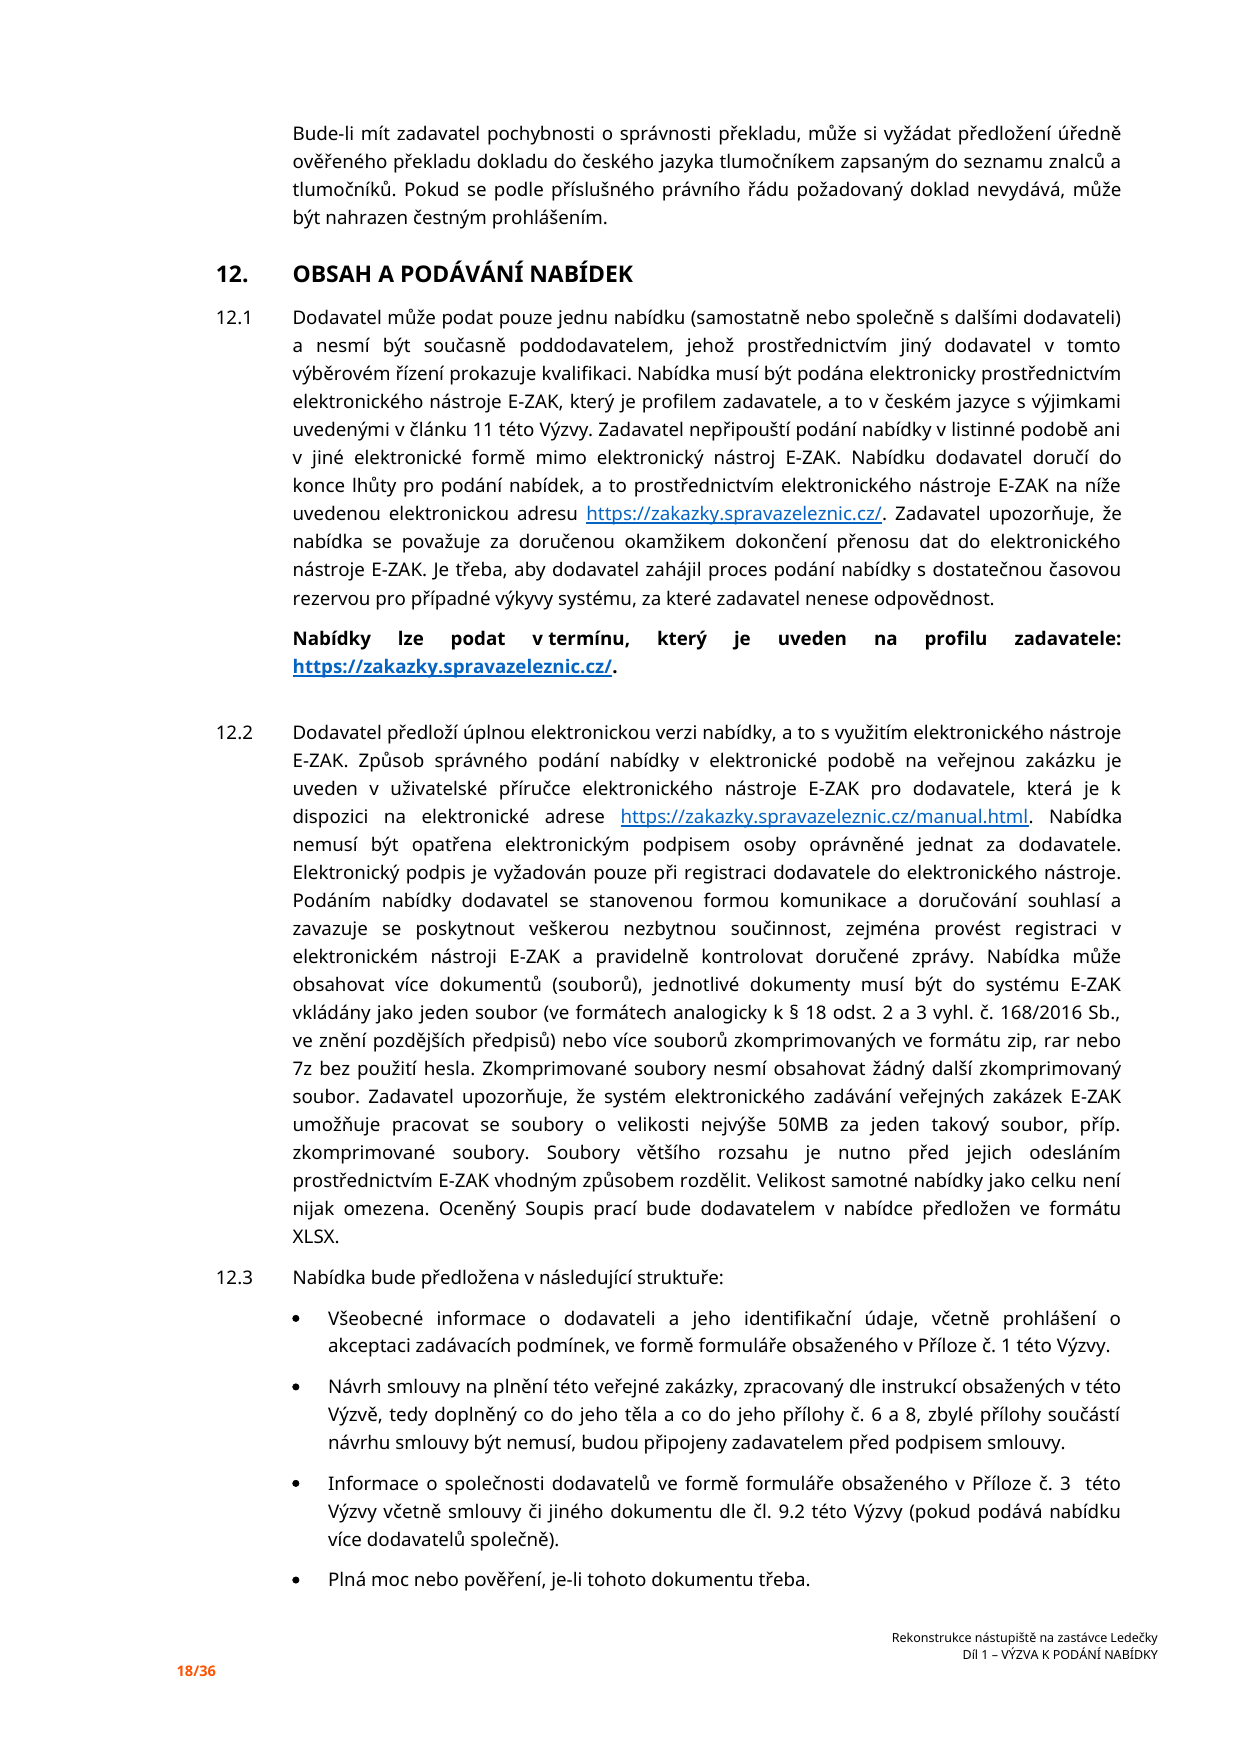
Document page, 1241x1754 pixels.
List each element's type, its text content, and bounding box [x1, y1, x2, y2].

text Nabídka bude předložena v následující struktuře: [216, 1264, 1122, 1290]
text Návrh smlouvy na plnění této veřejné zakázky, zpracovaný dle instrukcí obsažených v této Výzvě, tedy doplněný co do jeho těla a co do jeho přílohy č. 6 a 8, zbylé přílohy součástí návrhu smlouvy být nemusí, budou připojeny zadavatelem před podpisem smlouvy. [292, 1373, 1122, 1455]
text Plná moc nebo pověření, je-li tohoto dokumentu třeba. [292, 1566, 1122, 1592]
text Dodavatel předloží úplnou elektronickou verzi nabídky, a to s využitím elektronického nástroje E-ZAK. Způsob správného podání nabídky v elektronické podobě na veřejnou zakázku je uveden v uživatelské příručce elektronického nástroje E-ZAK pro dodavatele, která je k dispozici na elektronické adrese https://zakazky.spravazeleznic.cz/manual.html. Nabídka nemusí být opatřena elektronickým podpisem osoby oprávněné jednat za dodavatele. Elektronický podpis je vyžadován pouze při registraci dodavatele do elektronického nástroje. Podáním nabídky dodavatel se stanovenou formou komunikace a doručování souhlasí a zavazuje se poskytnout veškerou nezbytnou součinnost, zejména provést registraci v elektronickém nástroji E-ZAK a pravidelně kontrolovat doručené zprávy. Nabídka může obsahovat více dokumentů (souborů), jednotlivé dokumenty musí být do systému E-ZAK vkládány jako jeden soubor (ve formátech analogicky k § 18 odst. 2 a 3 vyhl. č. 168/2016 Sb., ve znění pozdějších předpisů) nebo více souborů zkomprimovaných ve formátu zip, rar nebo 7z bez použití hesla. Zkomprimované soubory nesmí obsahovat žádný další zkomprimovaný soubor. Zadavatel upozorňuje, že systém elektronického zadávání veřejných zakázek E-ZAK umožňuje pracovat se soubory o velikosti nejvýše 50MB za jeden takový soubor, příp. zkomprimované soubory. Soubory většího rozsahu je nutno před jejich odesláním prostřednictvím E-ZAK vhodným způsobem rozdělit. Velikost samotné nabídky jako celku není nijak omezena. Oceněný Soupis prací bude dodavatelem v nabídce předložen ve formátu XLSX. [216, 719, 1122, 1249]
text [216, 121, 1122, 230]
text OBSAH A PODÁVÁNÍ NABÍDEK [216, 258, 1122, 289]
text Dodavatel může podat pouze jednu nabídku (samostatně nebo společně s dalšími dodavateli) a nesmí být současně poddodavatelem, jehož prostřednictvím jiný dodavatel v tomto výběrovém řízení prokazuje kvalifikaci. Nabídka musí být podána elektronicky prostřednictvím elektronického nástroje E-ZAK, který je profilem zadavatele, a to v českém jazyce s výjimkami uvedenými v článku 11 této Výzvy. Zadavatel nepřipouští podání nabídky v listinné podobě ani v jiné elektronické formě mimo elektronický nástroj E-ZAK. Nabídku dodavatel doručí do konce lhůty pro podání nabídek, a to prostřednictvím elektronického nástroje E-ZAK na níže uvedenou elektronickou adresu https://zakazky.spravazeleznic.cz/. Zadavatel upozorňuje, že nabídka se považuje za doručenou okamžikem dokončení přenosu dat do elektronického nástroje E-ZAK. Je třeba, aby dodavatel zahájil proces podání nabídky s dostatečnou časovou rezervou pro případné výkyvy systému, za které zadavatel nenese odpovědnost. [216, 304, 1122, 610]
text Všeobecné informace o dodavateli a jeho identifikační údaje, včetně prohlášení o akceptaci zadávacích podmínek, ve formě formuláře obsaženého v Příloze č. 1 této Výzvy. [292, 1305, 1122, 1358]
text Nabídky lze podat v termínu, který je uveden na profilu zadavatele: https://zakazky.spravazeleznic.cz/. [292, 625, 1122, 679]
text Informace o společnosti dodavatelů ve formě formuláře obsaženého v Příloze č. 3 této Výzvy včetně smlouvy či jiného dokumentu dle čl. 9.2 této Výzvy (pokud podává nabídku více dodavatelů společně). [292, 1470, 1122, 1551]
